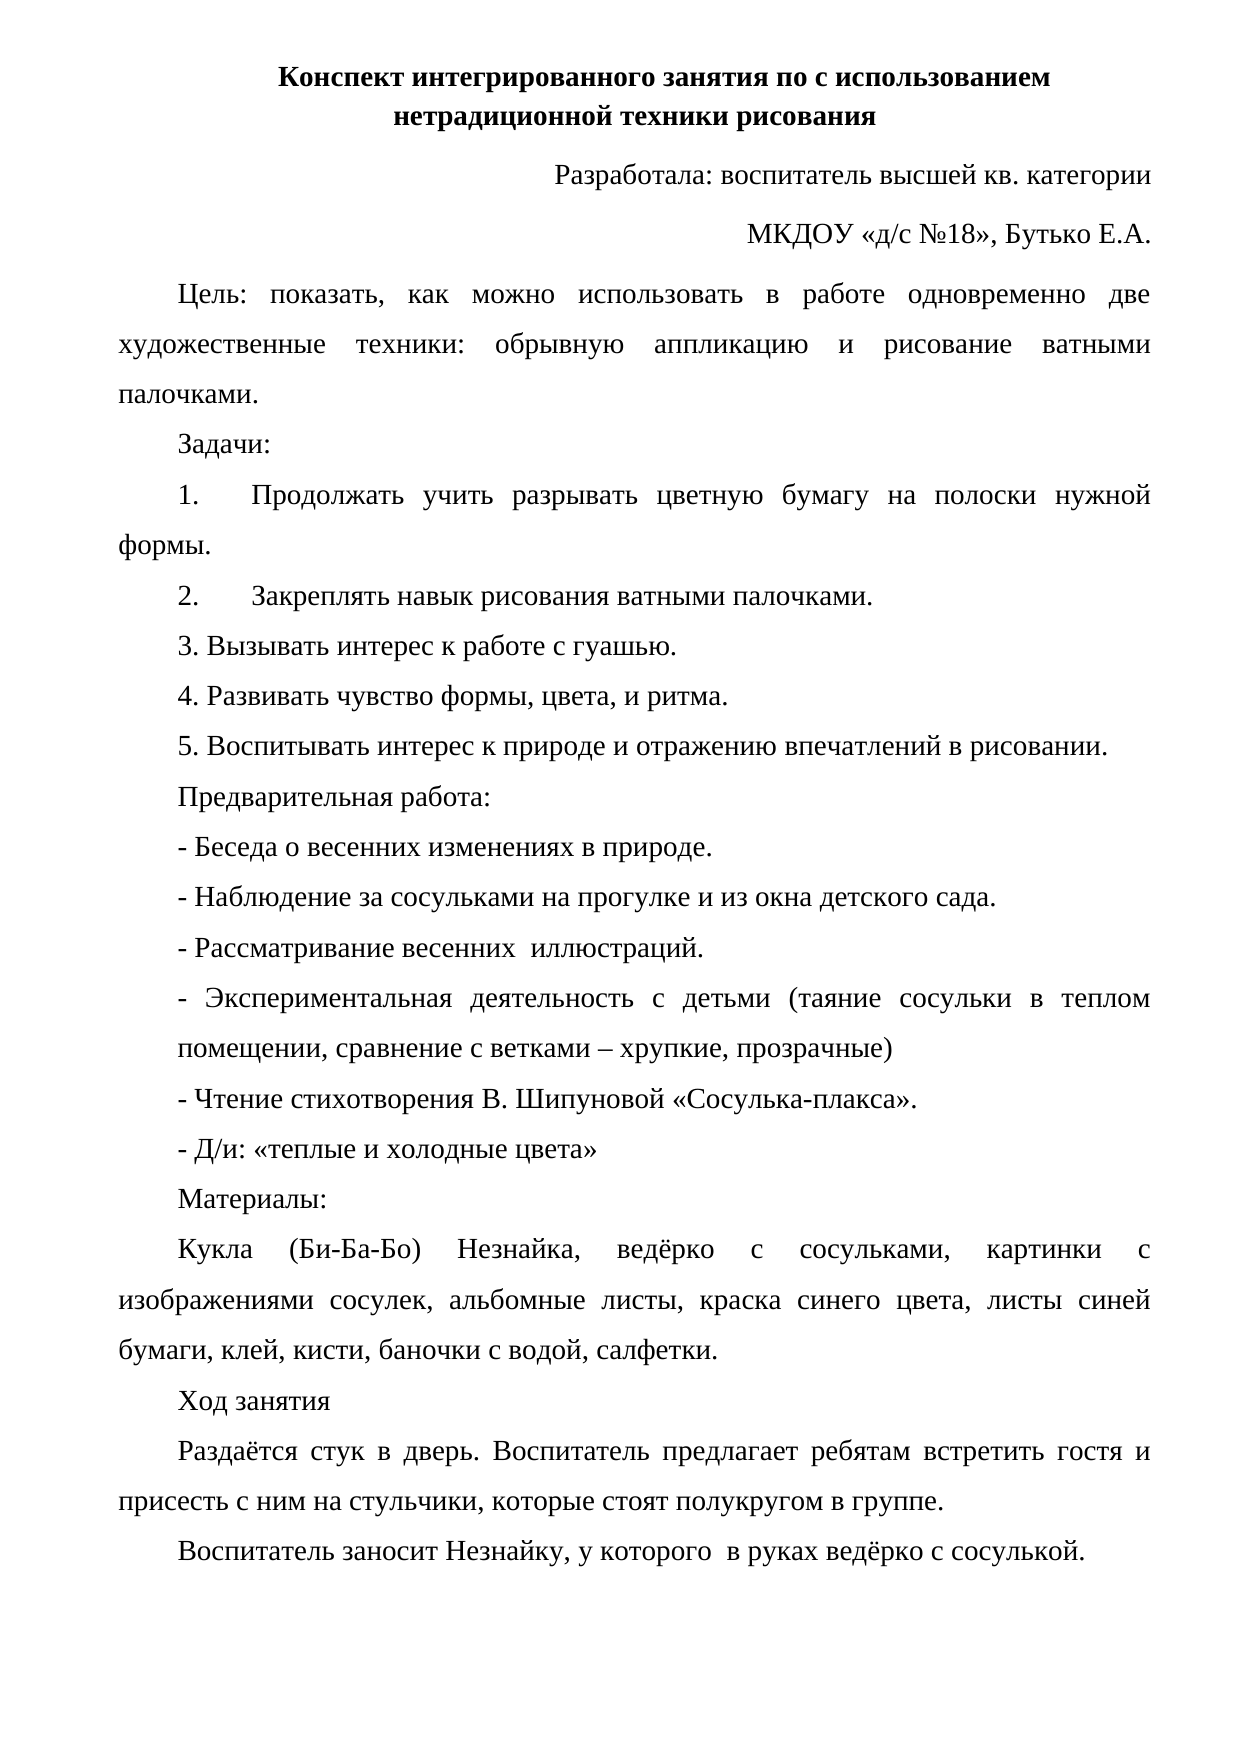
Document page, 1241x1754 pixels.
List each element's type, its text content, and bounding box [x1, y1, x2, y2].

text Материалы: [118, 1181, 1152, 1215]
text Предварительная работа: [118, 779, 1152, 812]
text 3. Вызывать интерес к работе с гуашью. [118, 628, 1152, 661]
text - Наблюдение за сосульками на прогулке и из окна детского сада. [177, 879, 1152, 913]
text - Д/и: «теплые и холодные цвета» [177, 1131, 1152, 1164]
text 5. Воспитывать интерес к природе и отражению впечатлений в рисовании. [177, 728, 1152, 762]
text - Чтение стихотворения В. Шипуновой «Сосулька-плакса». [177, 1081, 1152, 1114]
text - Экспериментальная деятельность с детьми (таяние сосульки в теплом помещении, сравнение с ветками – хрупкие, прозрачные) [177, 980, 1152, 1064]
text Ход занятия [118, 1383, 1152, 1416]
text Цель: показать, как можно использовать в работе одновременно две художественные техники: обрывную аппликацию и рисование ватными палочками. [118, 276, 1152, 410]
text Конспект интегрированного занятия по с использованием нетрадиционной техники рисования [118, 59, 1152, 131]
text - Беседа о весенних изменениях в природе. [177, 829, 1152, 863]
text 4. Развивать чувство формы, цвета, и ритма. [177, 678, 1152, 712]
text Воспитатель заносит Незнайку, у которого в руках ведёрко с сосулькой. [118, 1533, 1152, 1567]
text МКДОУ «д/с №18», Бутько Е.А. [118, 216, 1152, 250]
text - Рассматривание весенних иллюстраций. [177, 930, 1152, 963]
text Раздаётся стук в дверь. Воспитатель предлагает ребятам встретить гостя и присесть с ним на стульчики, которые стоят полукругом в группе. [118, 1433, 1152, 1517]
text Задачи: [118, 427, 1152, 460]
list Закреплять навык рисования ватными палочками. [118, 578, 1152, 611]
list Продолжать учить разрывать цветную бумагу на полоски нужной формы. [118, 477, 1152, 561]
text Разработала: воспитатель высшей кв. категории [118, 157, 1152, 191]
text Кукла (Би-Ба-Бо) Незнайка, ведёрко с сосульками, картинки с изображениями сосулек, альбомные листы, краска синего цвета, листы синей бумаги, клей, кисти, баночки с водой, салфетки. [118, 1232, 1152, 1366]
